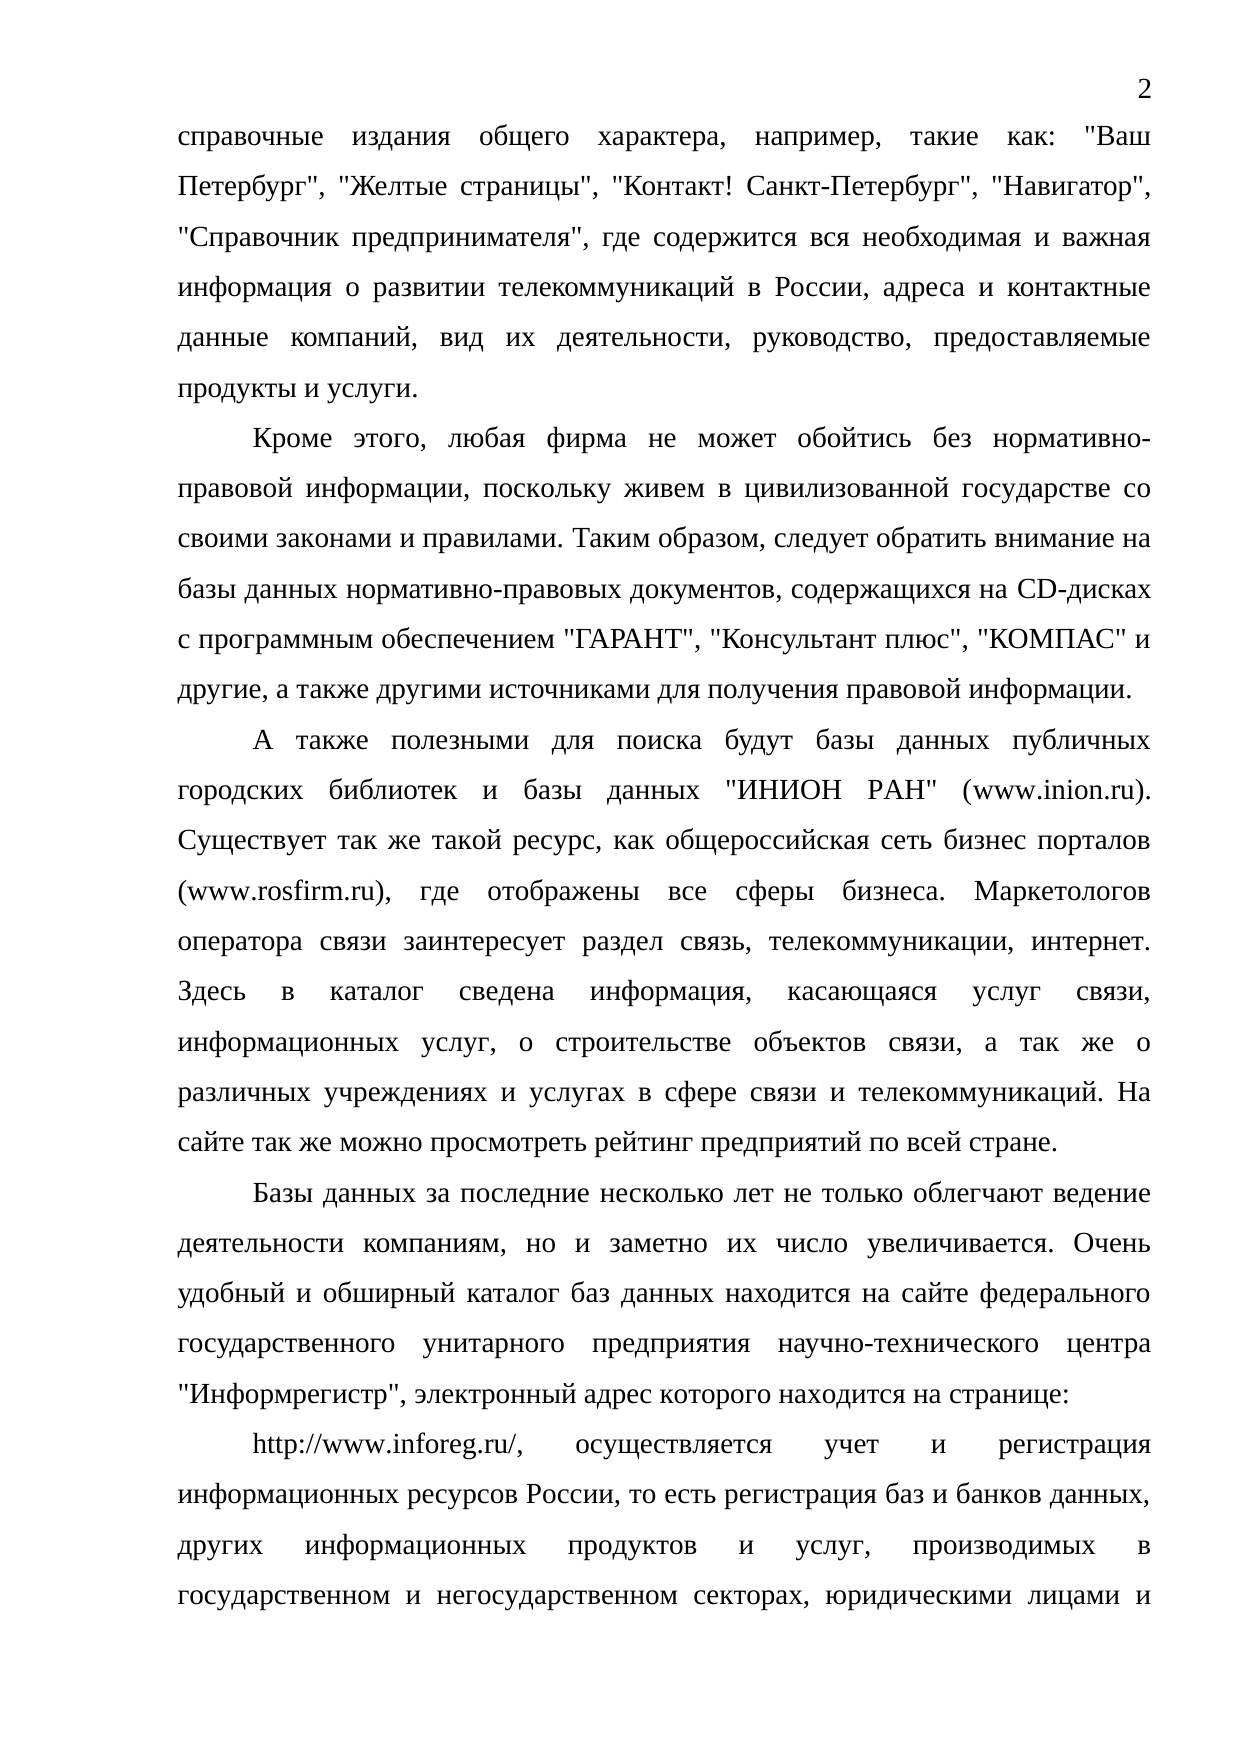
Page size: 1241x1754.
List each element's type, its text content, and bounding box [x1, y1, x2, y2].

text А также полезными для поиска будут базы данных публичных городских библиотек и базы данных "ИНИОН РАН" (www.inion.ru). Существует так же такой ресурс, как общероссийская сеть бизнес порталов (www.rosfirm.ru), где отображены все сферы бизнеса. Маркетологов оператора связи заинтересует раздел связь, телекоммуникации, интернет. Здесь в каталог сведена информация, касающаяся услуг связи, информационных услуг, о строительстве объектов связи, а так же о различных учреждениях и услугах в сфере связи и телекоммуникаций. На сайте так же можно просмотреть рейтинг предприятий по всей стране. [177, 722, 1152, 1158]
text Базы данных за последние несколько лет не только облегчают ведение деятельности компаниям, но и заметно их число увеличивается. Очень удобный и обширный каталог баз данных находится на сайте федерального государственного унитарного предприятия научно-технического центра "Информрегистр", электронный адрес которого находится на странице: [177, 1175, 1152, 1409]
text Кроме этого, любая фирма не может обойтись без нормативно-правовой информации, поскольку живем в цивилизованной государстве со своими законами и правилами. Таким образом, следует обратить внимание на базы данных нормативно-правовых документов, содержащихся на CD-дисках с программным обеспечением "ГАРАНТ", "Консультант плюс", "КОМПАС" и другие, а также другими источниками для получения правовой информации. [177, 420, 1152, 705]
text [177, 118, 1152, 403]
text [177, 1426, 1152, 1611]
